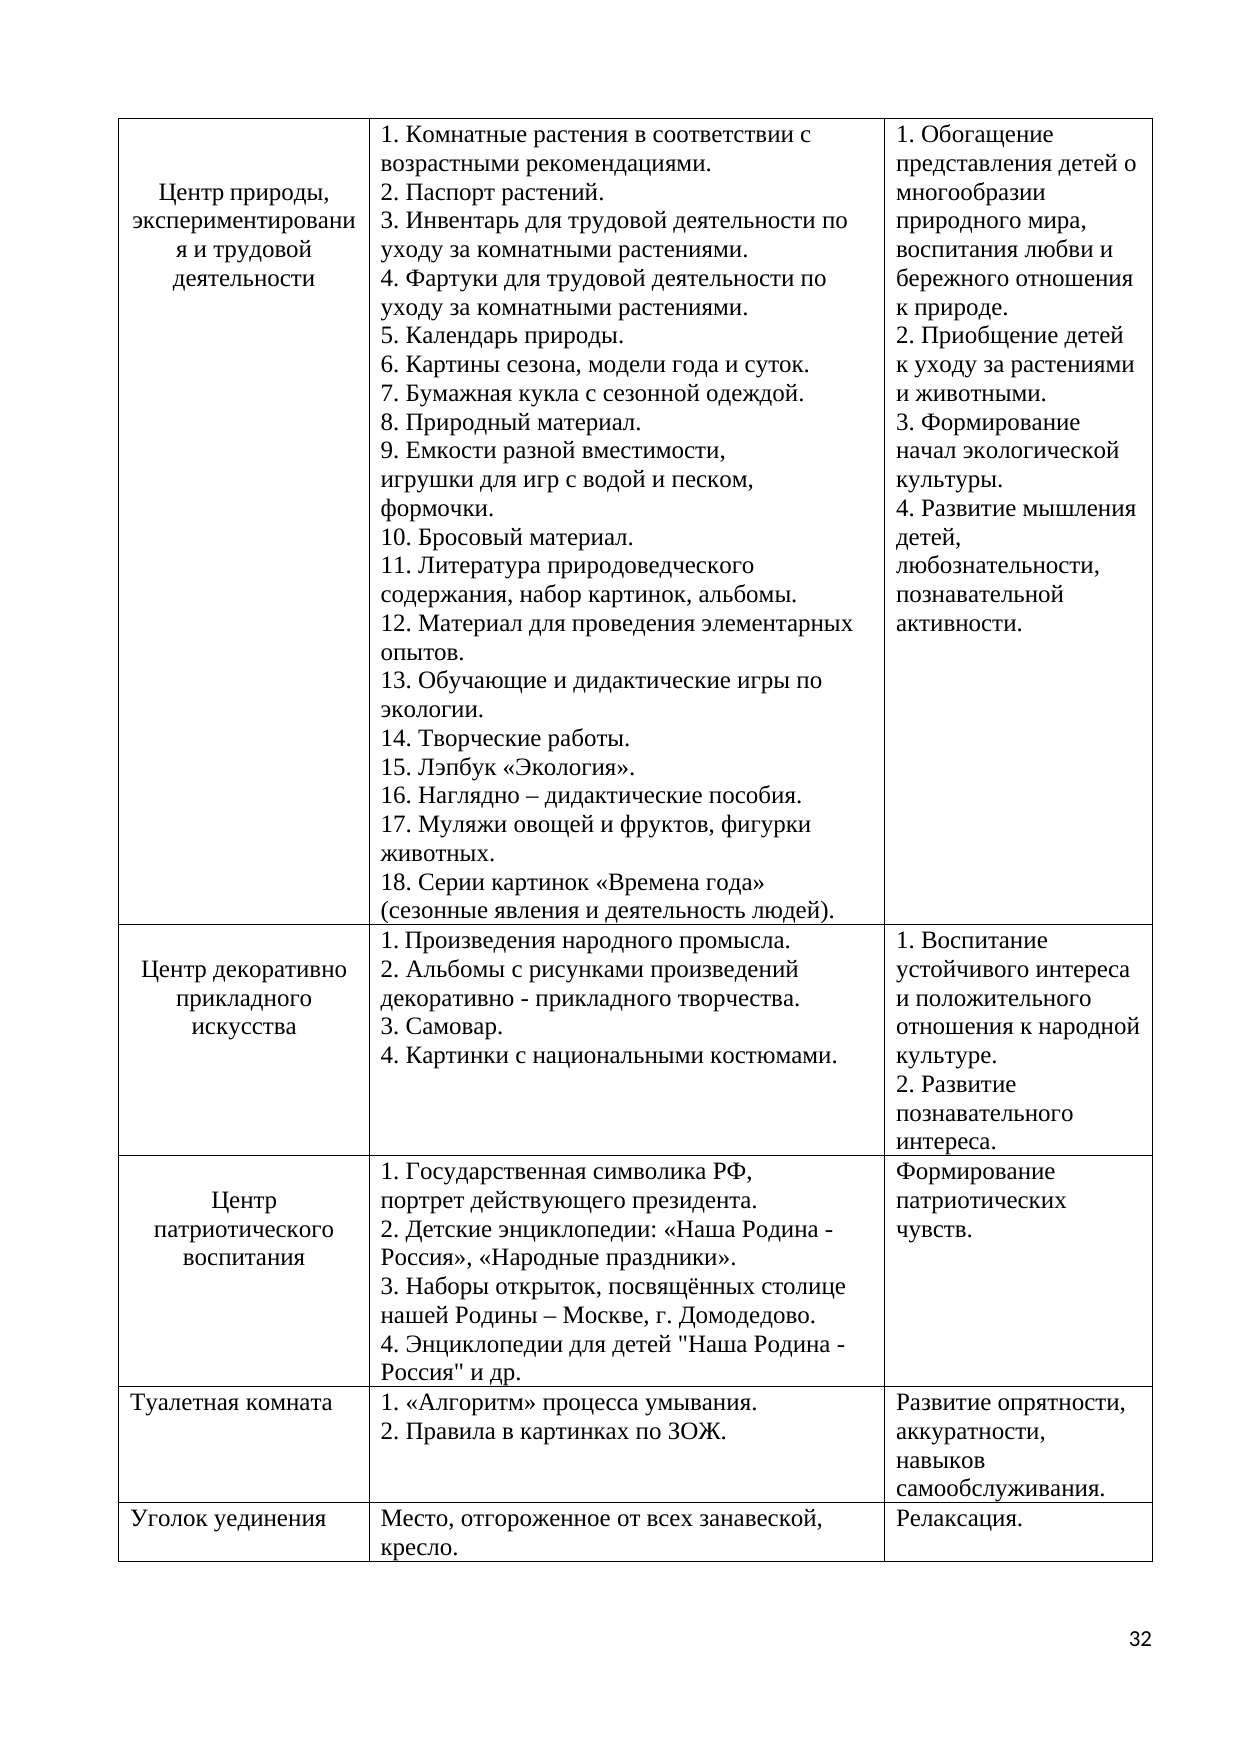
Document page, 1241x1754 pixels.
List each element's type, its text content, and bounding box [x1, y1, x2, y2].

table_cell Формирование патриотических чувств. [885, 1156, 1152, 1386]
table_cell 1. «Алгоритм» процесса умывания. 2. Правила в картинках по ЗОЖ. [370, 1387, 884, 1502]
table_cell 1. Обогащение представления детей о многообразии природного мира, воспитания любви и бережного отношения к природе. 2. Приобщение детей к уходу за растениями и животными. 3. Формирование начал экологической культуры. 4. Развитие мышления детей, любознательности, познавательной активности. [885, 119, 1152, 924]
table_cell Центр природы, экспериментирования и трудовой деятельности [119, 119, 369, 924]
table_cell Туалетная комната [119, 1387, 369, 1502]
table_cell 1. Воспитание устойчивого интереса и положительного отношения к народной культуре. 2. Развитие познавательного интереса. [885, 925, 1152, 1155]
table_cell Развитие опрятности, аккуратности, навыков самообслуживания. [885, 1387, 1152, 1502]
table_cell Уголок уединения [119, 1503, 369, 1561]
table_cell Центр декоративно прикладного искусства [119, 925, 369, 1155]
table_cell 1. Государственная символика РФ, портрет действующего президента. 2. Детские энциклопедии: «Наша Родина - Россия», «Народные праздники». 3. Наборы открыток, посвящённых столице нашей Родины – Москве, г. Домодедово. 4. Энциклопедии для детей "Наша Родина - Россия" и др. [370, 1156, 884, 1386]
table_cell Релаксация. [885, 1503, 1152, 1561]
table_cell Место, отгороженное от всех занавеской, кресло. [370, 1503, 884, 1561]
table_cell Центр патриотического воспитания [119, 1156, 369, 1386]
table_cell 1. Комнатные растения в соответствии с возрастными рекомендациями. 2. Паспорт растений. 3. Инвентарь для трудовой деятельности по уходу за комнатными растениями. 4. Фартуки для трудовой деятельности по уходу за комнатными растениями. 5. Календарь природы. 6. Картины сезона, модели года и суток. 7. Бумажная кукла с сезонной одеждой. 8. Природный материал. 9. Емкости разной вместимости, игрушки для игр с водой и песком, формочки. 10. Бросовый материал. 11. Литература природоведческого содержания, набор картинок, альбомы. 12. Материал для проведения элементарных опытов. 13. Обучающие и дидактические игры по экологии. 14. Творческие работы. 15. Лэпбук «Экология». 16. Наглядно – дидактические пособия. 17. Муляжи овощей и фруктов, фигурки животных. 18. Серии картинок «Времена года» (сезонные явления и деятельность людей). [370, 119, 884, 924]
table_cell 1. Произведения народного промысла. 2. Альбомы с рисунками произведений декоративно - прикладного творчества. 3. Самовар. 4. Картинки с национальными костюмами. [370, 925, 884, 1155]
